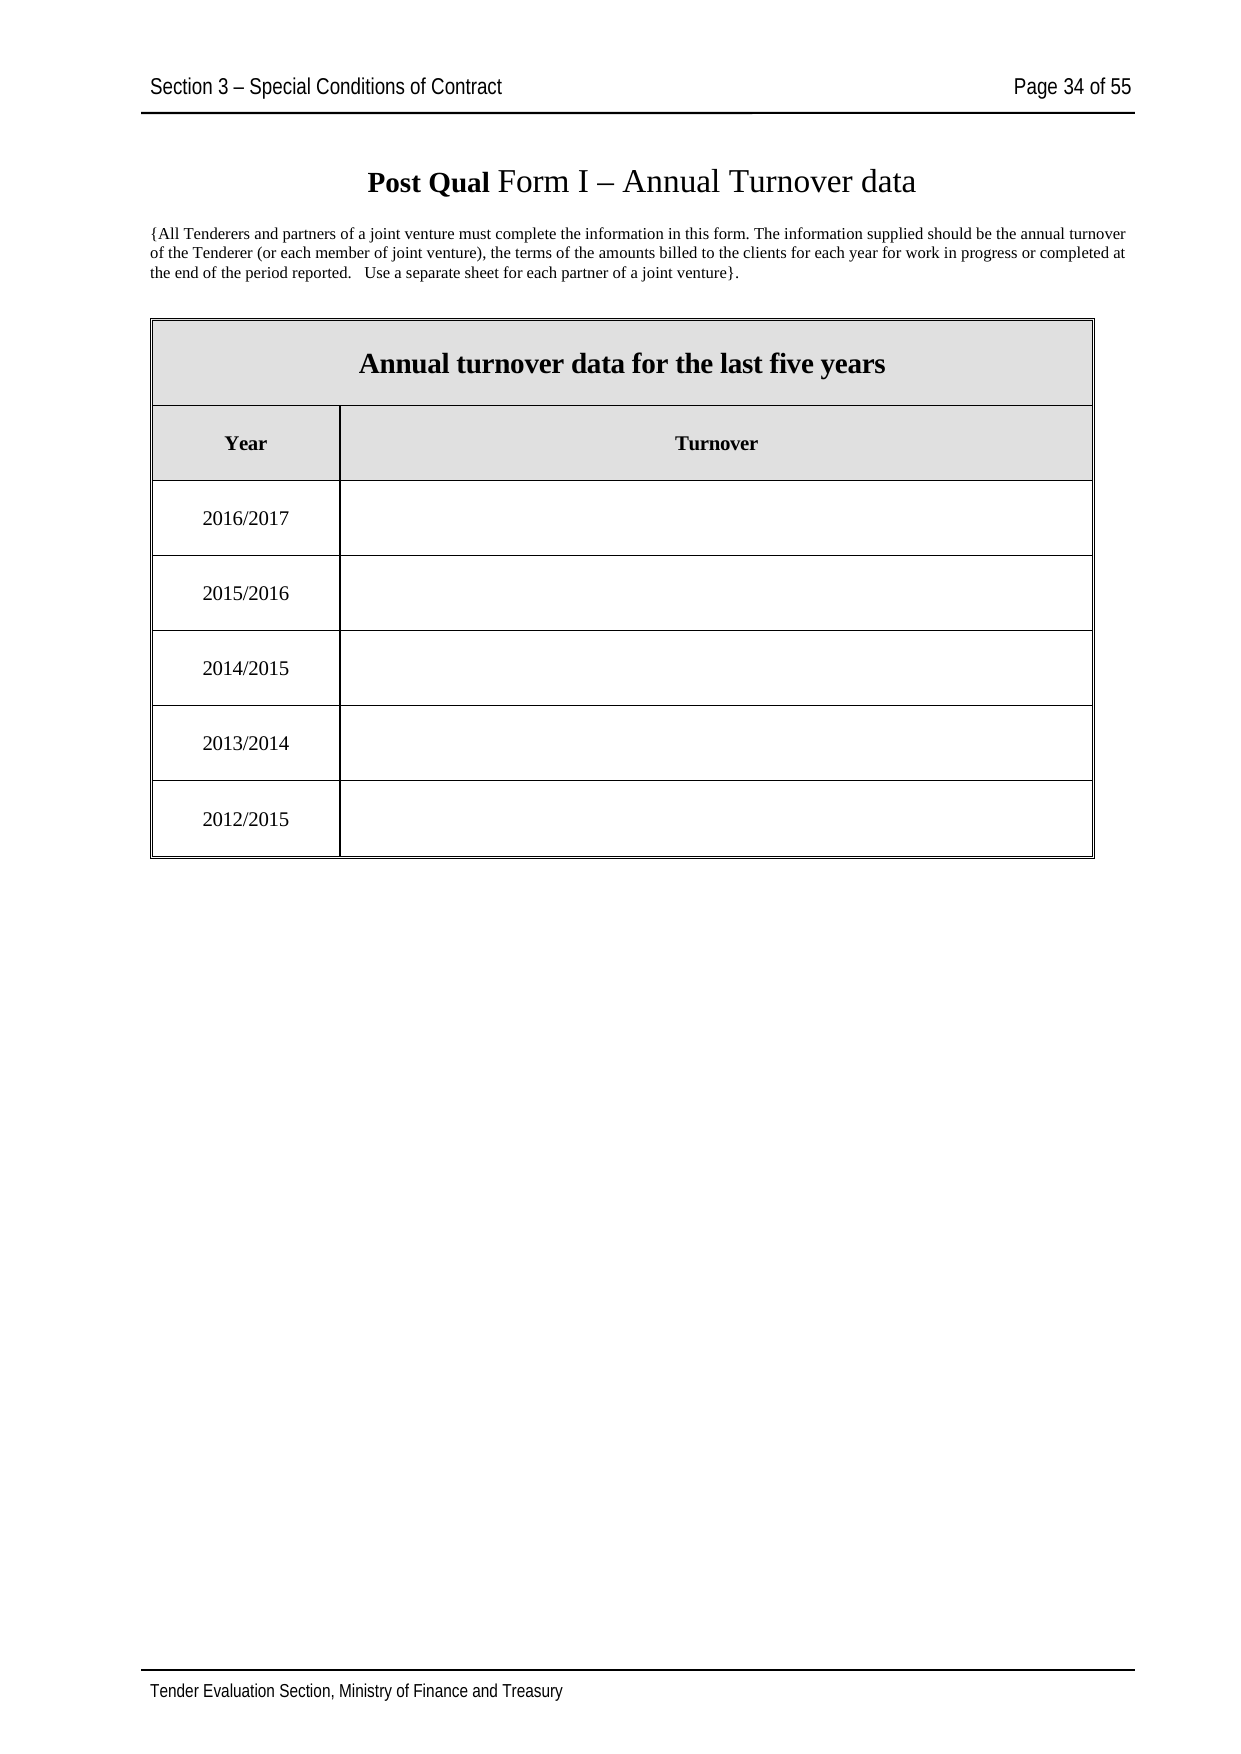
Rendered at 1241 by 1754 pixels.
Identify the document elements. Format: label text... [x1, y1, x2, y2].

table_header Annual turnover data for the last five years [153, 321, 1092, 405]
table_cell [341, 706, 1092, 780]
table_cell [341, 481, 1092, 555]
table_cell 2015/2016 [153, 556, 339, 630]
subtitle Post Qual Form I – Annual Turnover data [150, 161, 1134, 199]
table_cell Year [153, 406, 339, 480]
table_cell 2013/2014 [153, 706, 339, 780]
table_cell 2016/2017 [153, 481, 339, 555]
table_cell 2012/2015 [153, 781, 339, 856]
table_cell [341, 631, 1092, 705]
table_cell [341, 781, 1092, 856]
table_cell [341, 556, 1092, 630]
table_cell Turnover [341, 406, 1092, 480]
text {All Tenderers and partners of a joint venture must complete the information in this form. The information supplied should be the annual turnover of the Tenderer (or each member of joint venture), the terms of the amounts billed to the clients for each year for work in progress or completed at the end of the period reported. Use a separate sheet for each partner of a joint venture}. [150, 224, 1134, 282]
table_cell 2014/2015 [153, 631, 339, 705]
